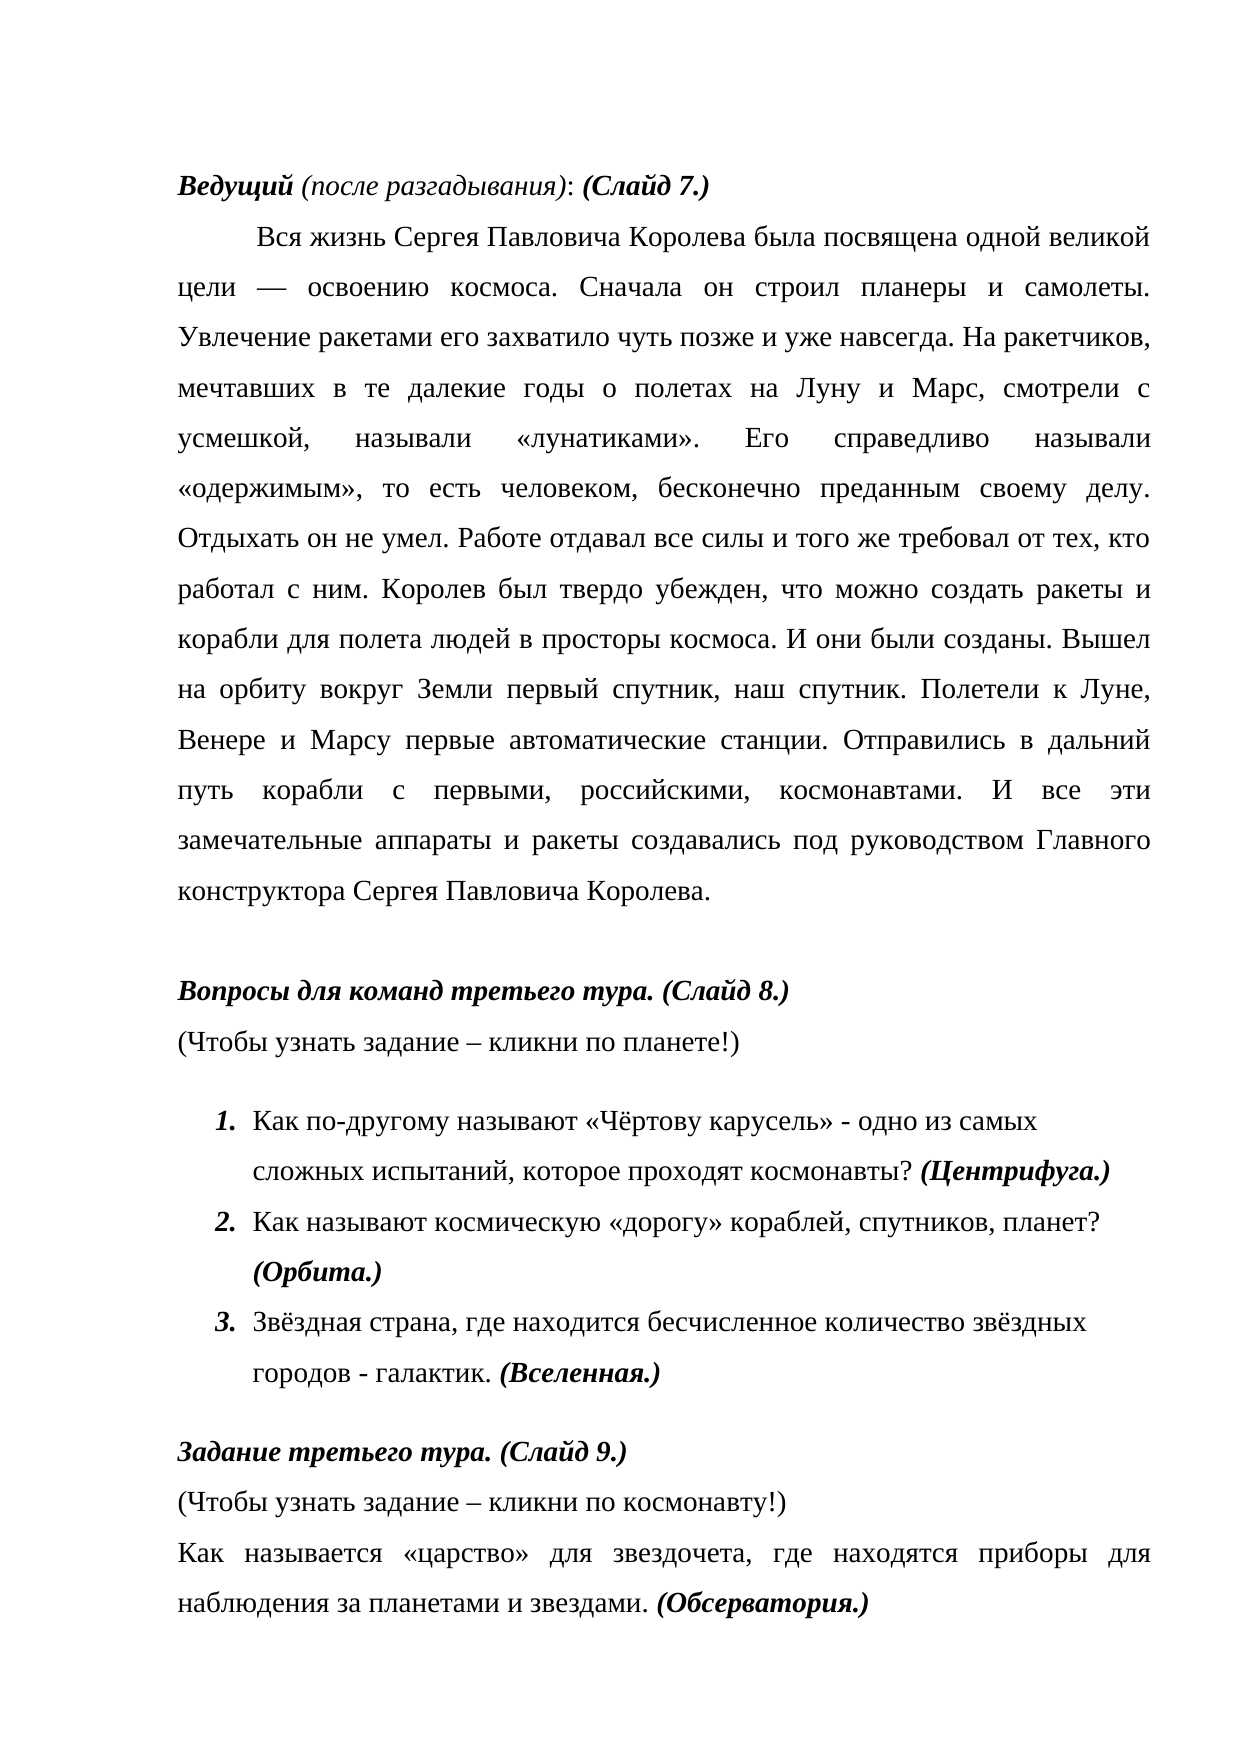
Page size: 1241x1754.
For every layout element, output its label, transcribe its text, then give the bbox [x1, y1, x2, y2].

text (Чтобы узнать задание – кликни по космонавту!) [177, 1484, 1152, 1518]
list Звёздная страна, где находится бесчисленное количество звёздных городов - галактик. (Вселенная.) [215, 1304, 1152, 1388]
text Как называется «царство» для звездочета, где находятся приборы для наблюдения за планетами и звездами. (Обсерватория.) [177, 1535, 1152, 1619]
list Как называют космическую «дорогу» кораблей, спутников, планет? (Орбита.) [215, 1204, 1152, 1288]
list Как по-другому называют «Чёртову карусель» - одно из самых сложных испытаний, которое проходят космонавты? (Центрифуга.) [215, 1103, 1152, 1187]
text Ведущий (после разгадывания): (Слайд 7.) [177, 168, 1152, 202]
text Вопросы для команд третьего тура. (Слайд 8.) [177, 973, 1152, 1007]
text Задание третьего тура. (Слайд 9.) [177, 1434, 1152, 1468]
text (Чтобы узнать задание – кликни по планете!) [177, 1024, 1152, 1057]
text Вся жизнь Сергея Павловича Королева была посвящена одной великой цели — освоению космоса. Сначала он строил планеры и самолеты. Увлечение ракетами его захватило чуть позже и уже навсегда. На ракетчиков, мечтавших в те далекие годы о полетах на Луну и Марс, смотрели с усмешкой, называли «лунатиками». Его справедливо называли «одержимым», то есть человеком, бесконечно преданным своему делу. Отдыхать он не умел. Работе отдавал все силы и того же требовал от тех, кто работал с ним. Королев был твердо убежден, что можно создать ракеты и корабли для полета людей в просторы космоса. И они были созданы. Вышел на орбиту вокруг Земли первый спутник, наш спутник. Полетели к Луне, Венере и Марсу первые автоматические станции. Отправились в дальний путь корабли с первыми, российскими, космонавтами. И все эти замечательные аппараты и ракеты создавались под руководством Главного конструктора Сергея Павловича Королева. [177, 219, 1152, 906]
